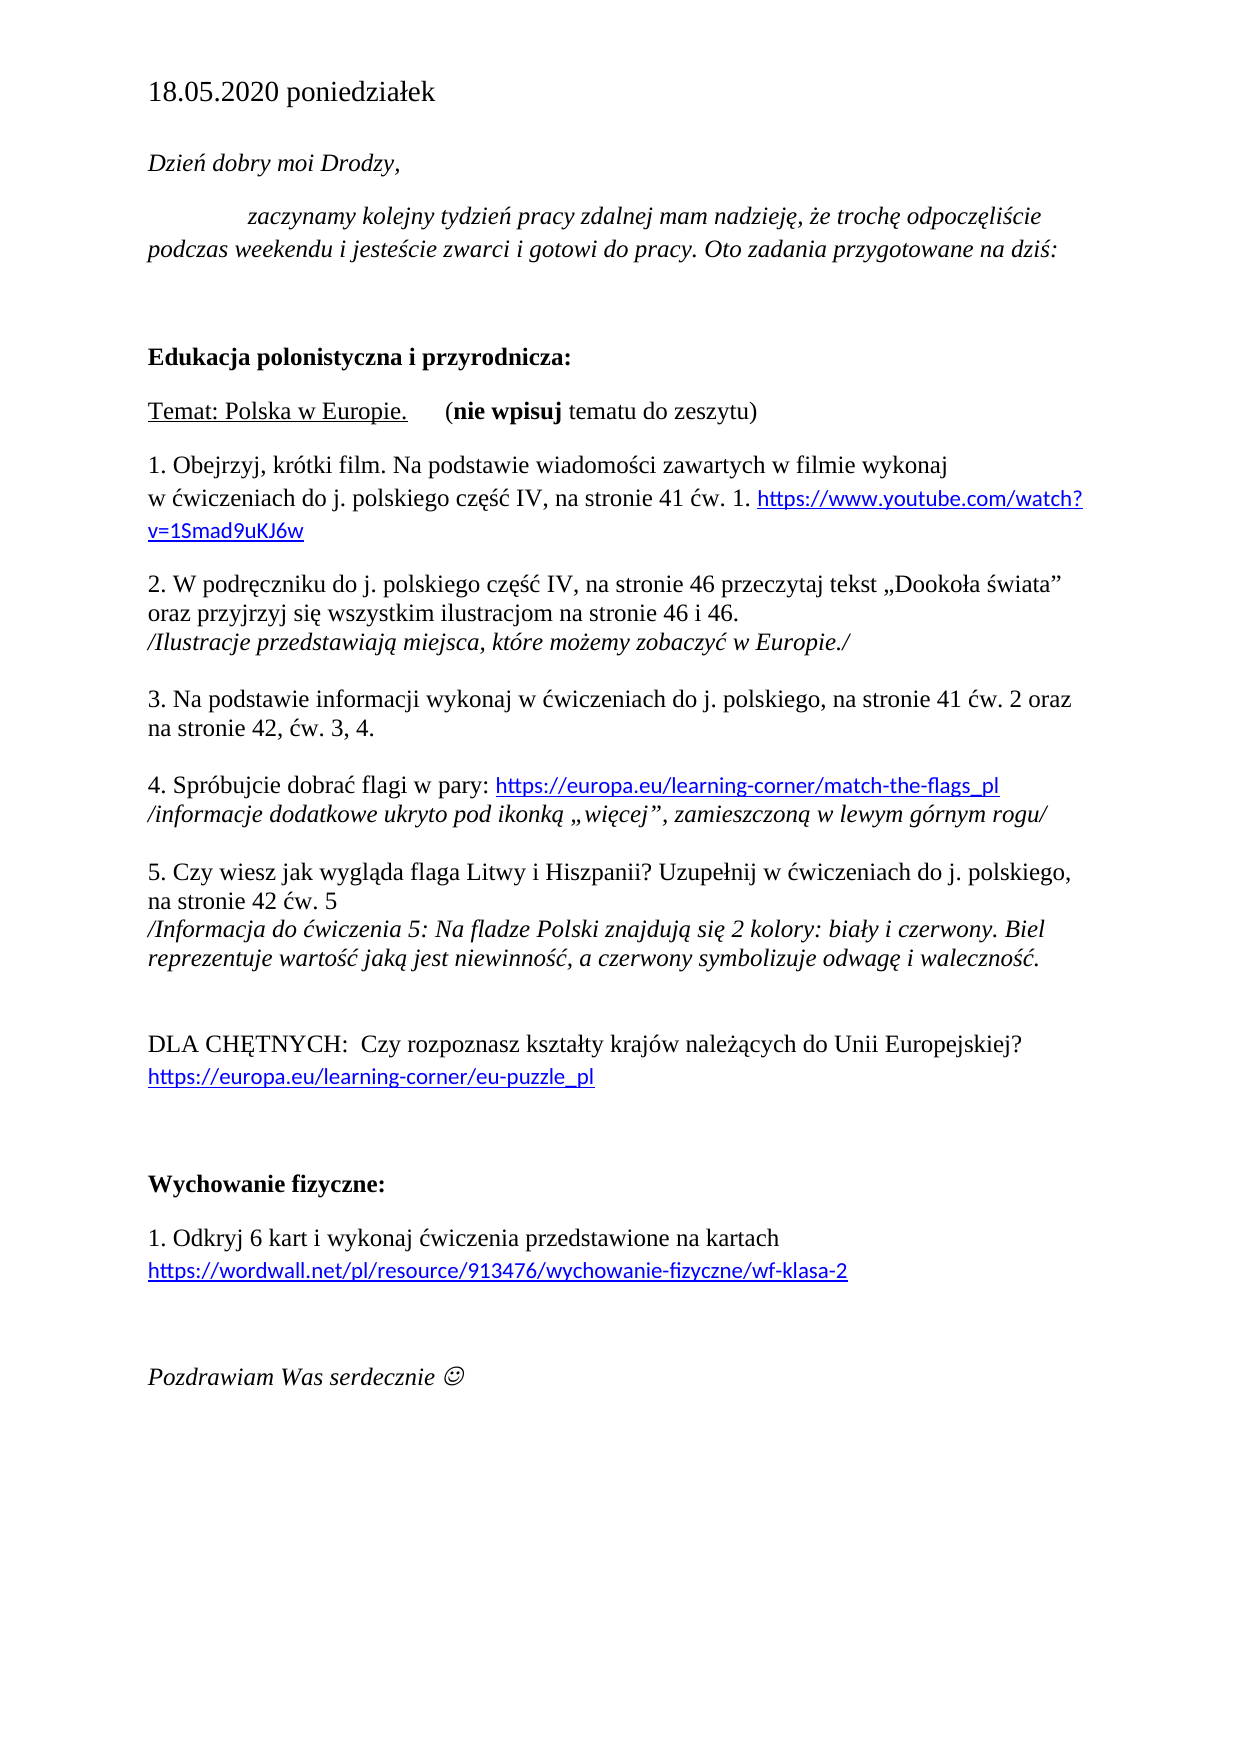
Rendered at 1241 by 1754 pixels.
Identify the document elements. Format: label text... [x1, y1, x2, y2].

text Edukacja polonistyczna i przyrodnicza: [148, 342, 1093, 371]
text 5. Czy wiesz jak wygląda flaga Litwy i Hiszpanii? Uzupełnij w ćwiczeniach do j. polskiego, na stronie 42 ćw. 5 [148, 857, 1093, 914]
text DLA CHĘTNYCH: Czy rozpoznasz kształty krajów należących do Unii Europejskiej? https://europa.eu/learning-corner/eu-puzzle_pl [148, 1029, 1093, 1090]
text Wychowanie fizyczne: [148, 1169, 1093, 1198]
text 2. W podręczniku do j. polskiego część IV, na stronie 46 przeczytaj tekst „Dookoła świata” oraz przyjrzyj się wszystkim ilustracjom na stronie 46 i 46. [148, 569, 1093, 627]
text Pozdrawiam Was serdecznie [148, 1362, 1093, 1391]
text 1. Odkryj 6 kart i wykonaj ćwiczenia przedstawione na kartach https://wordwall.net/pl/resource/913476/wychowanie-fizyczne/wf-klasa-2 [148, 1223, 1093, 1284]
text zaczynamy kolejny tydzień pracy zdalnej mam nadzieję, że trochę odpoczęliście podczas weekendu i jesteście zwarci i gotowi do pracy. Oto zadania przygotowane na dziś: [148, 201, 1093, 263]
text Temat: Polska w Europie. (nie wpisuj tematu do zeszytu) [148, 396, 1093, 425]
text 3. Na podstawie informacji wykonaj w ćwiczeniach do j. polskiego, na stronie 41 ćw. 2 oraz na stronie 42, ćw. 3, 4. [148, 684, 1093, 742]
text /Informacja do ćwiczenia 5: Na fladze Polski znajdują się 2 kolory: biały i czerwony. Biel reprezentuje wartość jaką jest niewinność, a czerwony symbolizuje odwagę i waleczność. [148, 914, 1093, 972]
text Dzień dobry moi Drodzy, [148, 148, 1093, 176]
text /Ilustracje przedstawiają miejsca, które możemy zobaczyć w Europie./ [148, 627, 1093, 655]
text 1. Obejrzyj, krótki film. Na podstawie wiadomości zawartych w filmie wykonaj w ćwiczeniach do j. polskiego część IV, na stronie 41 ćw. 1. https://www.youtube.com/watch?v=1Smad9uKJ6w [148, 450, 1093, 544]
text 4. Spróbujcie dobrać flagi w pary: https://europa.eu/learning-corner/match-the-flags_pl /informacje dodatkowe ukryto pod ikonką „więcej”, zamieszczoną w lewym górnym rogu/ [148, 770, 1093, 828]
